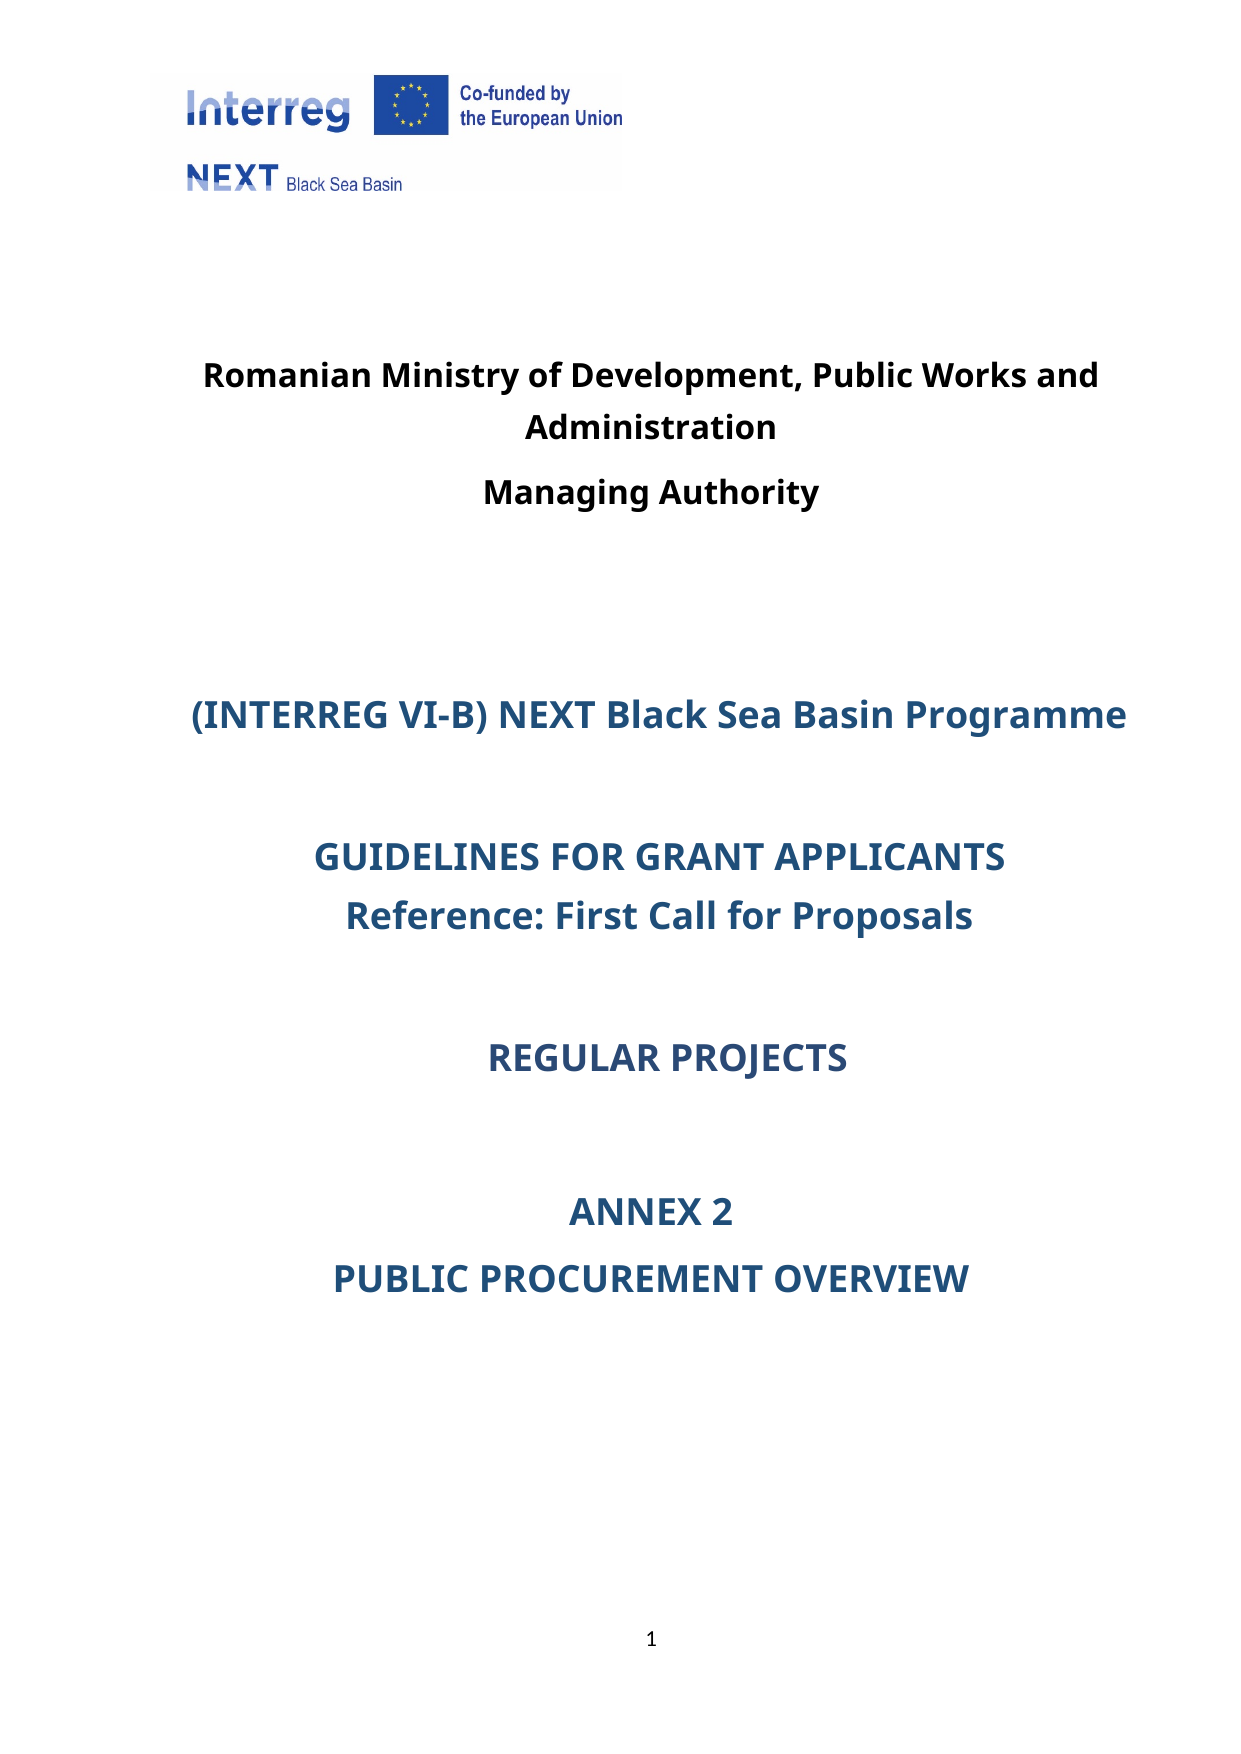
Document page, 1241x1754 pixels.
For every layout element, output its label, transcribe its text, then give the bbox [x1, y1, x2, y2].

text Romanian Ministry of Development, Public Works and Administration [150, 352, 1152, 449]
text Managing Authority [150, 468, 1152, 514]
picture [150, 73, 622, 191]
table_header (INTERREG VI-B) NEXT Black Sea Basin Programme GUIDELINES FOR GRANT APPLICANTS Reference: First Call for Proposals REGULAR PROJECTS [150, 533, 1169, 1172]
text ANNEX 2 [150, 1185, 1152, 1236]
text PUBLIC PROCUREMENT OVERVIEW [150, 1252, 1152, 1303]
